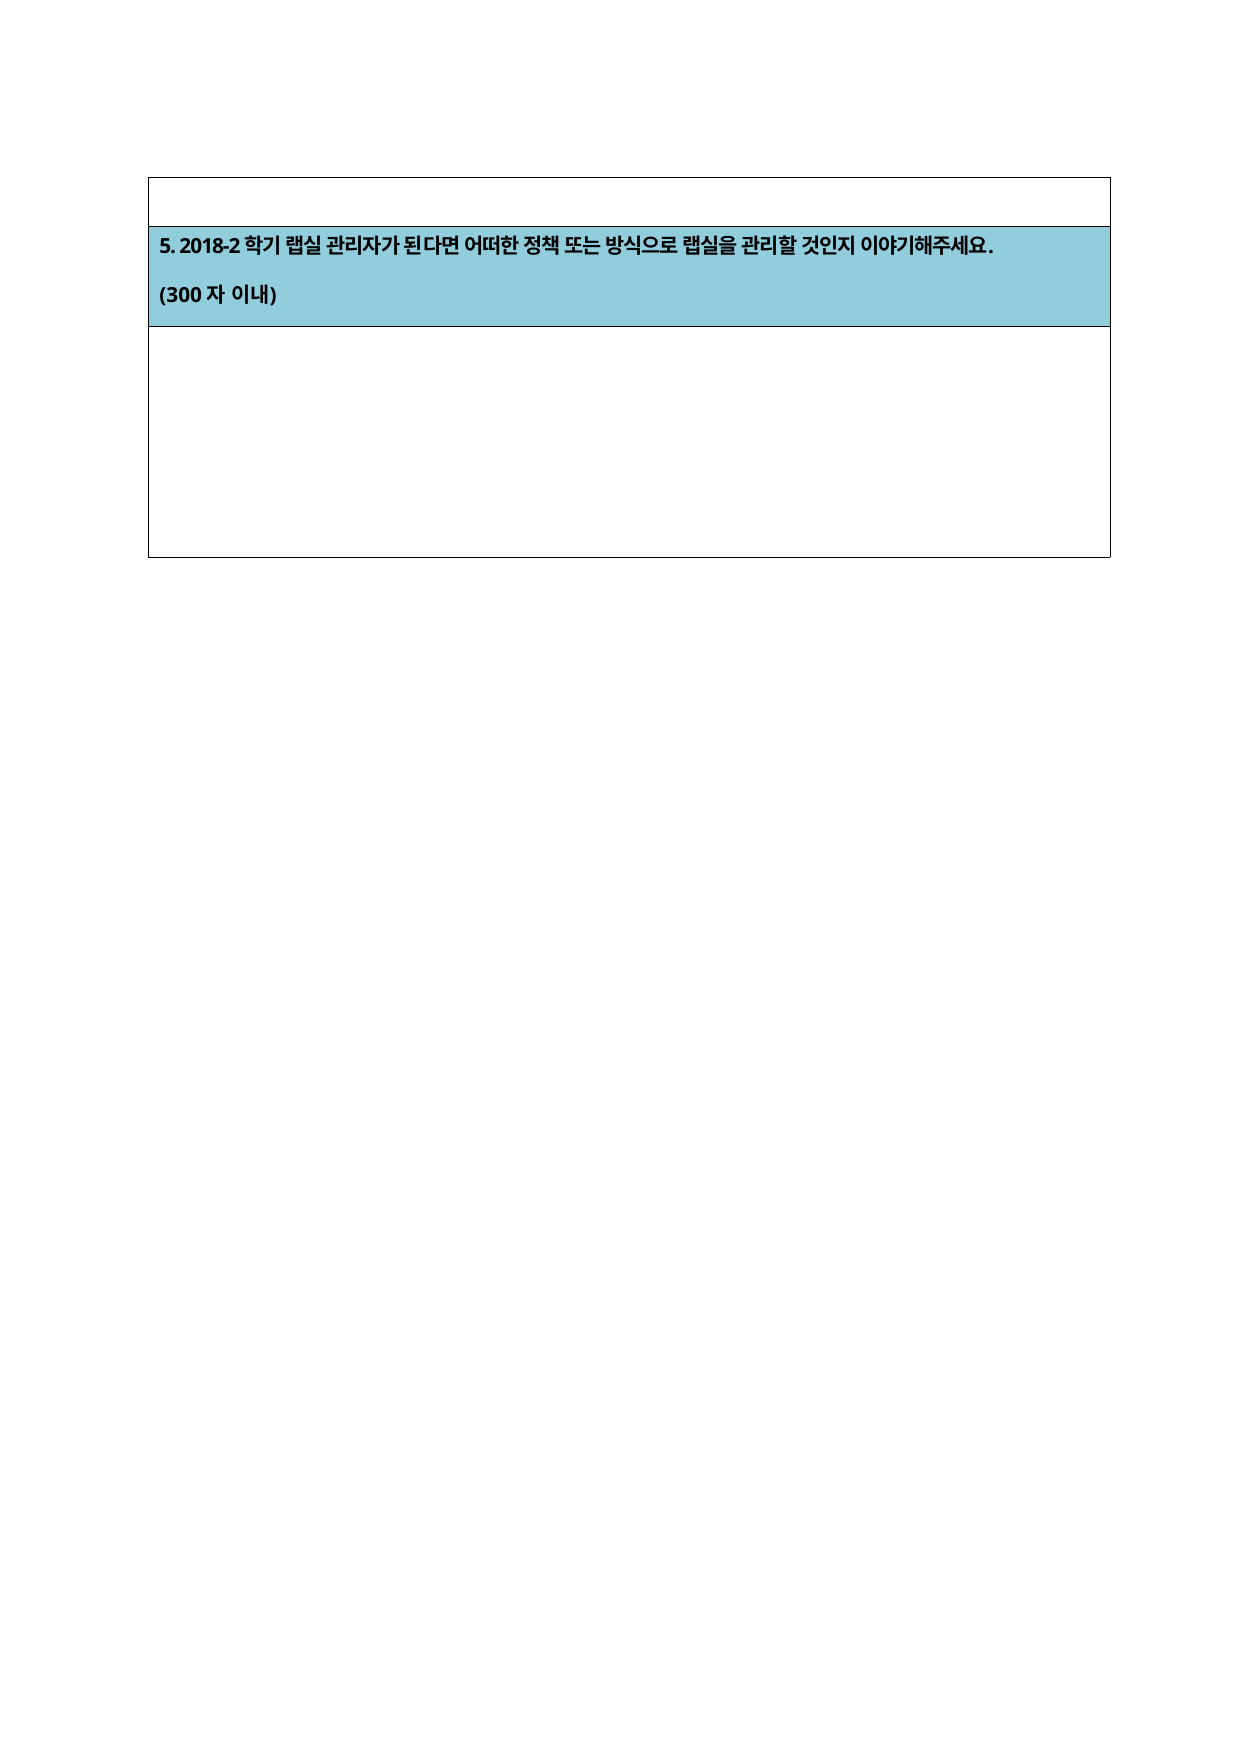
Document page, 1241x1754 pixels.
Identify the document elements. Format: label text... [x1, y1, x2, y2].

table_cell [149, 327, 1110, 556]
table_cell 5. 2018-2학기 랩실 관리자가 된다면 어떠한 정책 또는 방식으로 랩실을 관리할 것인지 이야기해주세요. (300자 이내) [149, 227, 1110, 326]
table_cell [149, 178, 1110, 226]
